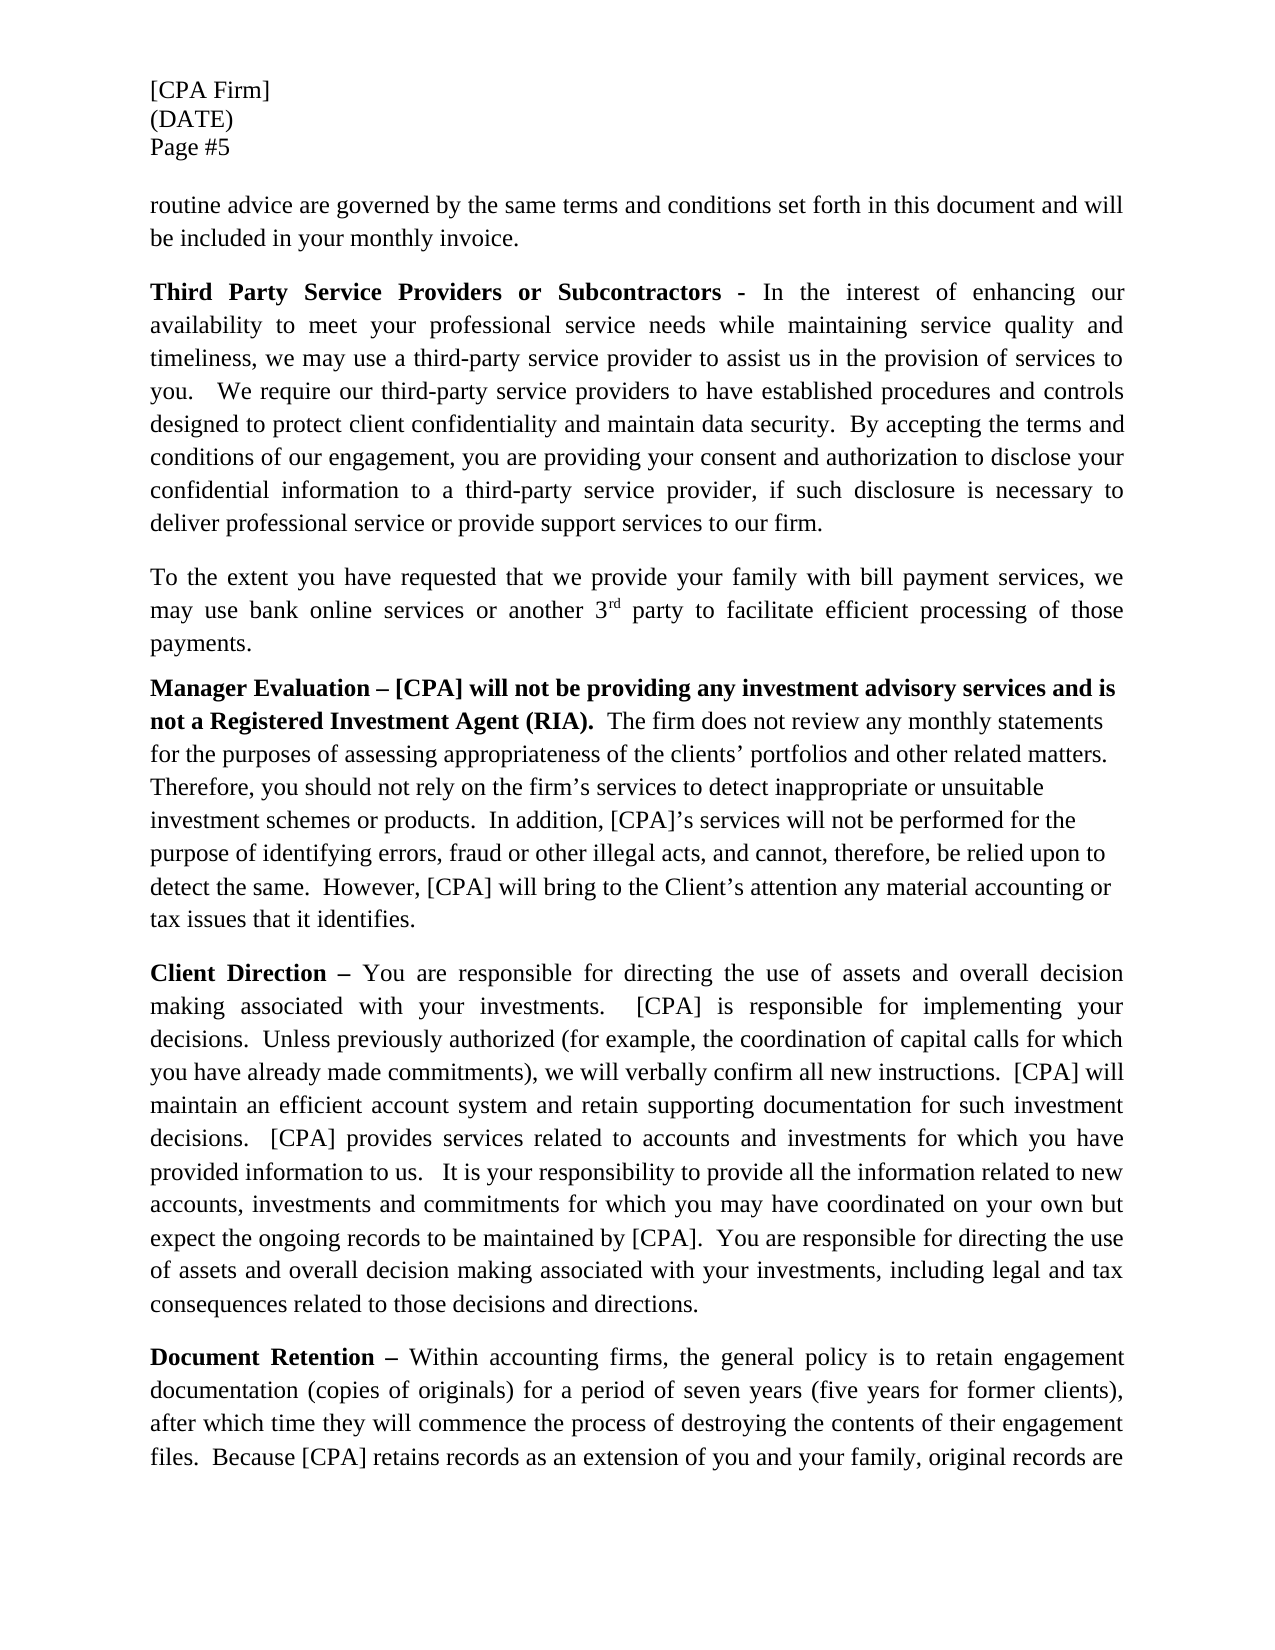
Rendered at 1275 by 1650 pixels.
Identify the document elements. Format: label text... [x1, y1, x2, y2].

text Third Party Service Providers or Subcontractors - In the interest of enhancing our availability to meet your professional service needs while maintaining service quality and timeliness, we may use a third-party service provider to assist us in the provision of services to you. We require our third-party service providers to have established procedures and controls designed to protect client confidentiality and maintain data security. By accepting the terms and conditions of our engagement, you are providing your consent and authorization to disclose your confidential information to a third-party service provider, if such disclosure is necessary to deliver professional service or provide support services to our firm. [150, 277, 1125, 537]
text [150, 1342, 1125, 1470]
text Client Direction – You are responsible for directing the use of assets and overall decision making associated with your investments. [CPA] is responsible for implementing your decisions. Unless previously authorized (for example, the coordination of capital calls for which you have already made commitments), we will verbally confirm all new instructions. [CPA] will maintain an efficient account system and retain supporting documentation for such investment decisions. [CPA] provides services related to accounts and investments for which you have provided information to us. It is your responsibility to provide all the information related to new accounts, investments and commitments for which you may have coordinated on your own but expect the ongoing records to be maintained by [CPA]. You are responsible for directing the use of assets and overall decision making associated with your investments, including legal and tax consequences related to those decisions and directions. [150, 958, 1125, 1317]
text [150, 190, 1125, 252]
text Manager Evaluation – [CPA] will not be providing any investment advisory services and is not a Registered Investment Agent (RIA). The firm does not review any monthly statements for the purposes of assessing appropriateness of the clients’ portfolios and other related matters. Therefore, you should not rely on the firm’s services to detect inappropriate or unsuitable investment schemes or products. In addition, [CPA]’s services will not be performed for the purpose of identifying errors, fraud or other illegal acts, and cannot, therefore, be relied upon to detect the same. However, [CPA] will bring to the Client’s attention any material accounting or tax issues that it identifies. [150, 673, 1125, 933]
text To the extent you have requested that we provide your family with bill payment services, we may use bank online services or another 3rd party to facilitate efficient processing of those payments. [150, 562, 1125, 657]
